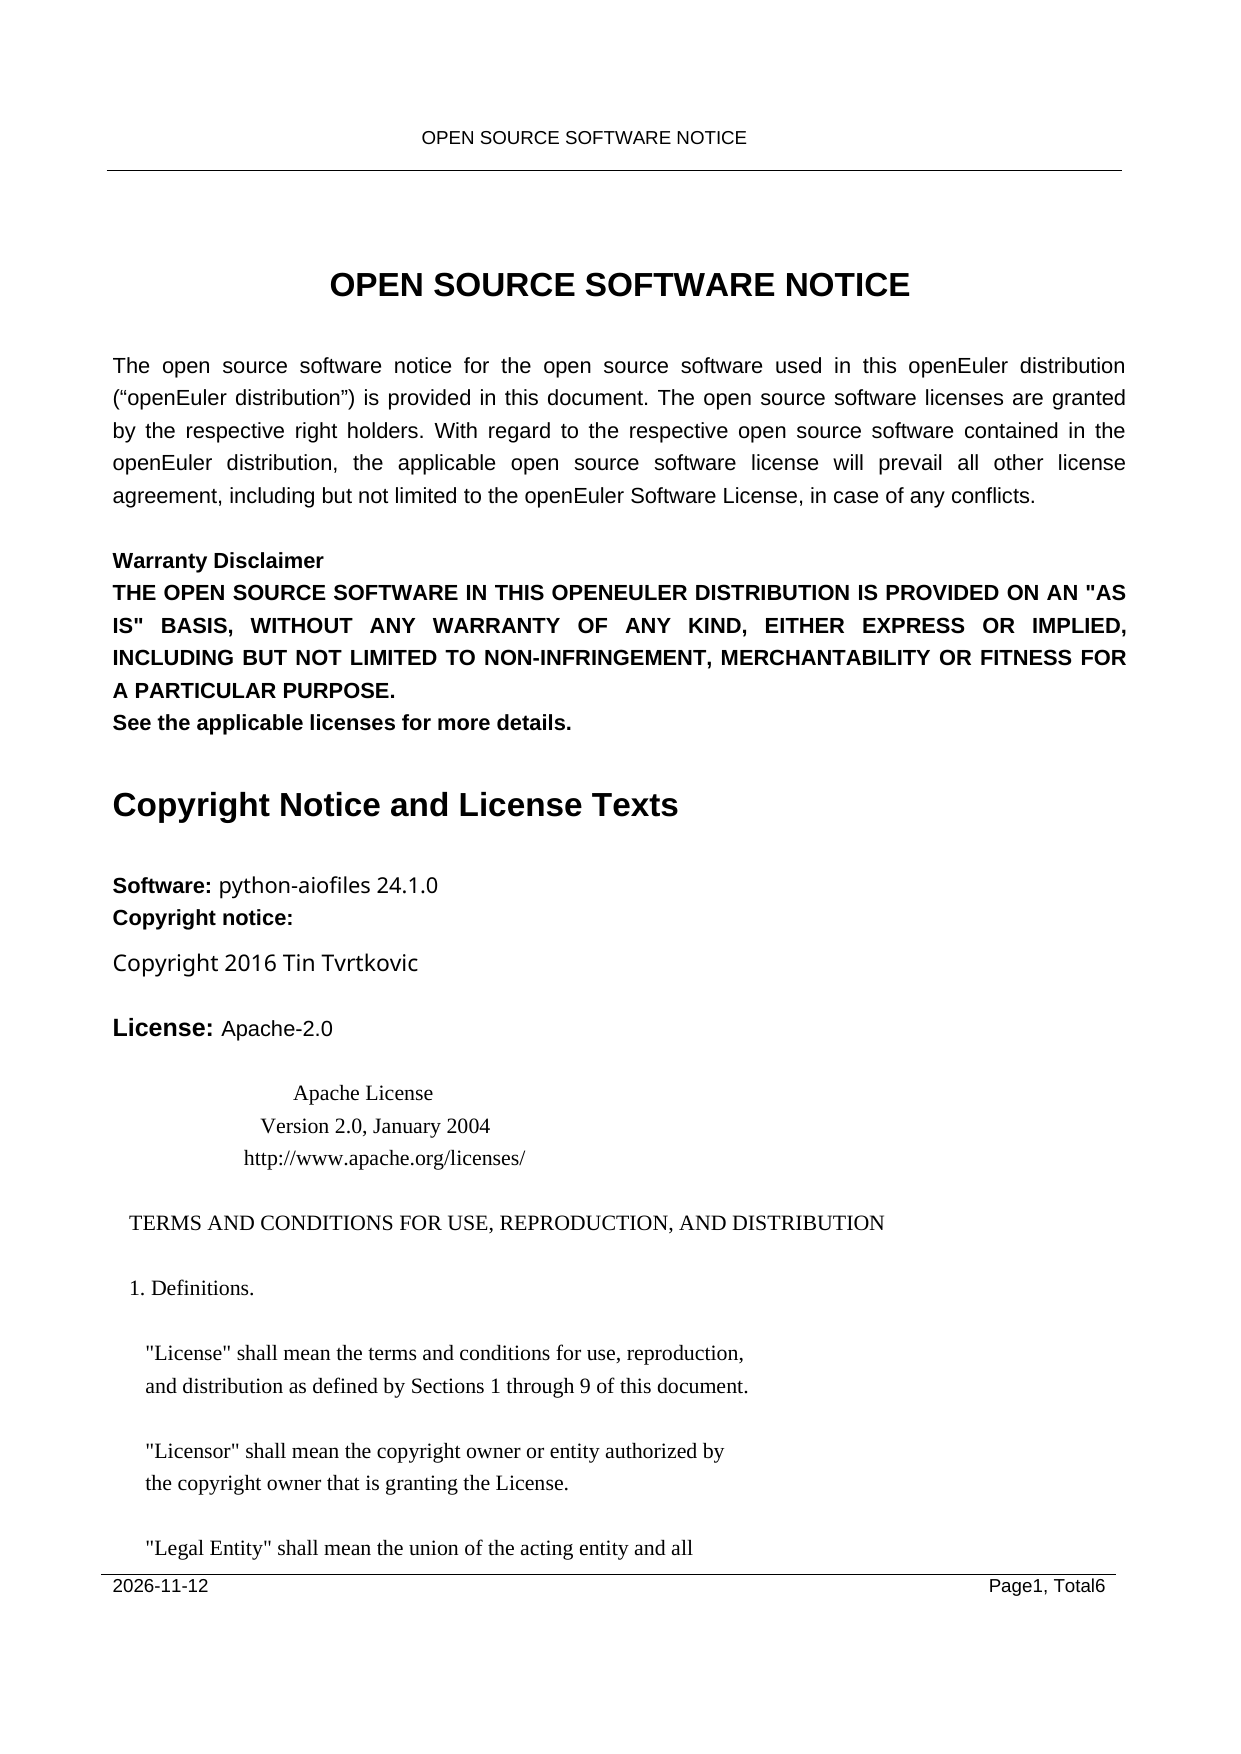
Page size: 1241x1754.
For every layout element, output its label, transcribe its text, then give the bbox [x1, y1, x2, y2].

text Copyright 2016 Tin Tvrtkovic [112, 947, 1128, 1012]
text OPEN SOURCE SOFTWARE NOTICE [112, 251, 1128, 316]
text The open source software notice for the open source software used in this openEuler distribution (“openEuler distribution”) is provided in this document. The open source software licenses are granted by the respective right holders. With regard to the respective open source software contained in the openEuler distribution, the applicable open source software license will prevail all other license agreement, including but not limited to the openEuler Software License, in case of any conflicts. [112, 349, 1128, 511]
text Copyright Notice and License Texts [112, 771, 1128, 836]
text Copyright notice: [112, 901, 1128, 934]
text License: Apache-2.0 [112, 1012, 1128, 1044]
title Software: python-aiofiles 24.1.0 [112, 869, 1128, 901]
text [112, 1044, 1128, 1564]
text THE OPEN SOURCE SOFTWARE IN THIS OPENEULER DISTRIBUTION IS PROVIDED ON AN "AS IS" BASIS, WITHOUT ANY WARRANTY OF ANY KIND, EITHER EXPRESS OR IMPLIED, INCLUDING BUT NOT LIMITED TO NON-INFRINGEMENT, MERCHANTABILITY OR FITNESS FOR A PARTICULAR PURPOSE. See the applicable licenses for more details. [112, 576, 1128, 739]
text Warranty Disclaimer [112, 544, 1128, 576]
